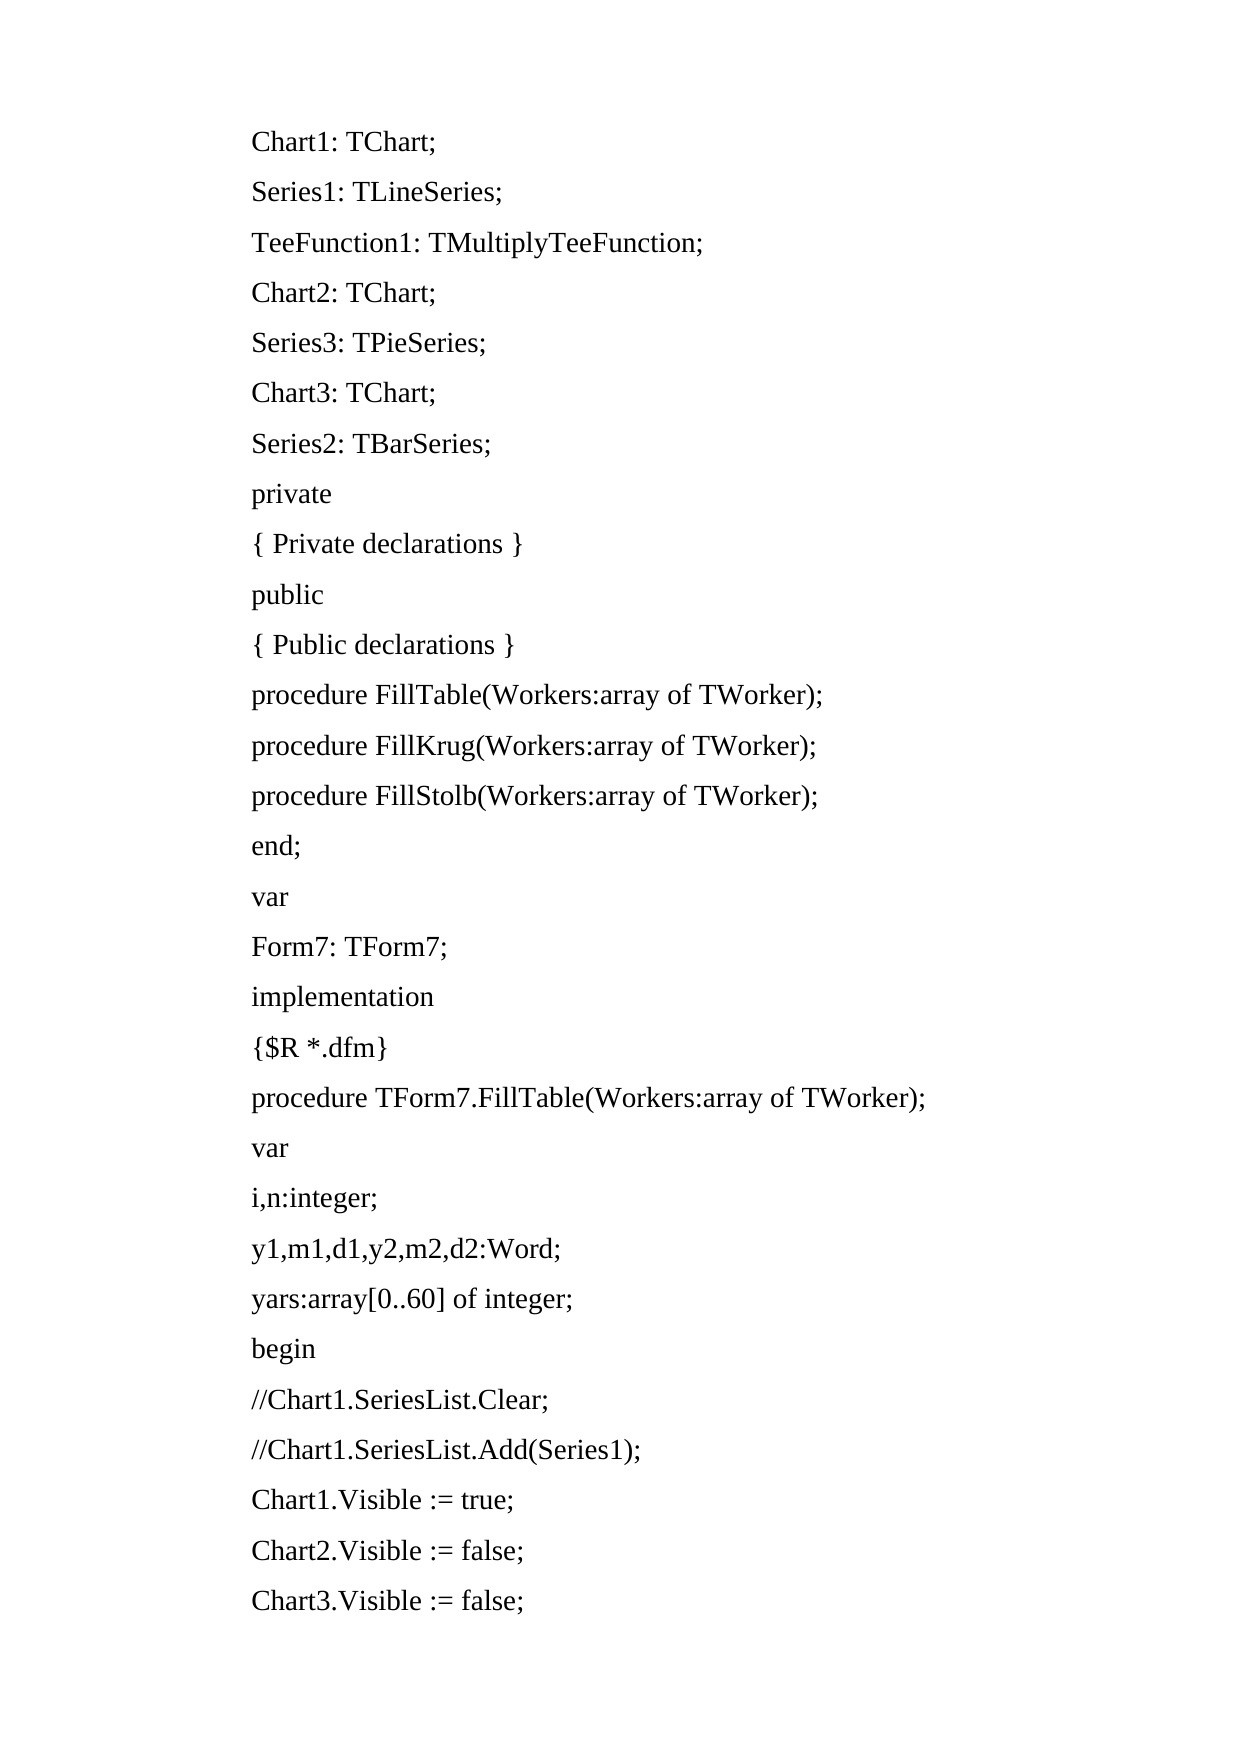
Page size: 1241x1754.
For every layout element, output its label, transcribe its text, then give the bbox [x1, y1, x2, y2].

text //Chart1.SeriesList.Clear; [177, 1382, 1152, 1415]
text Series1: TLineSeries; [177, 174, 1152, 208]
text {$R *.dfm} [177, 1030, 1152, 1063]
text begin [177, 1332, 1152, 1365]
text Chart2.Visible := false; [177, 1533, 1152, 1566]
text end; [177, 828, 1152, 862]
text var [177, 1130, 1152, 1164]
text Chart1: TChart; [177, 124, 1152, 158]
text implementation [177, 979, 1152, 1013]
text yars:array[0..60] of integer; [177, 1281, 1152, 1315]
text public [177, 577, 1152, 610]
text procedure FillTable(Workers:array of TWorker); [177, 677, 1152, 711]
text Chart2: TChart; [177, 275, 1152, 308]
text var [177, 879, 1152, 912]
text Chart3.Visible := false; [177, 1583, 1152, 1617]
text Form7: TForm7; [177, 929, 1152, 963]
text //Chart1.SeriesList.Add(Series1); [177, 1432, 1152, 1466]
text procedure FillKrug(Workers:array of TWorker); [177, 728, 1152, 761]
text Chart3: TChart; [177, 376, 1152, 409]
text { Public declarations } [177, 627, 1152, 661]
text private [177, 476, 1152, 510]
text i,n:integer; [177, 1181, 1152, 1214]
text TeeFunction1: TMultiplyTeeFunction; [177, 225, 1152, 258]
text procedure TForm7.FillTable(Workers:array of TWorker); [177, 1080, 1152, 1113]
text Series3: TPieSeries; [177, 325, 1152, 359]
text Chart1.Visible := true; [177, 1482, 1152, 1516]
text procedure FillStolb(Workers:array of TWorker); [177, 778, 1152, 812]
text y1,m1,d1,y2,m2,d2:Word; [177, 1231, 1152, 1264]
text Series2: TBarSeries; [177, 426, 1152, 459]
text { Private declarations } [177, 527, 1152, 560]
